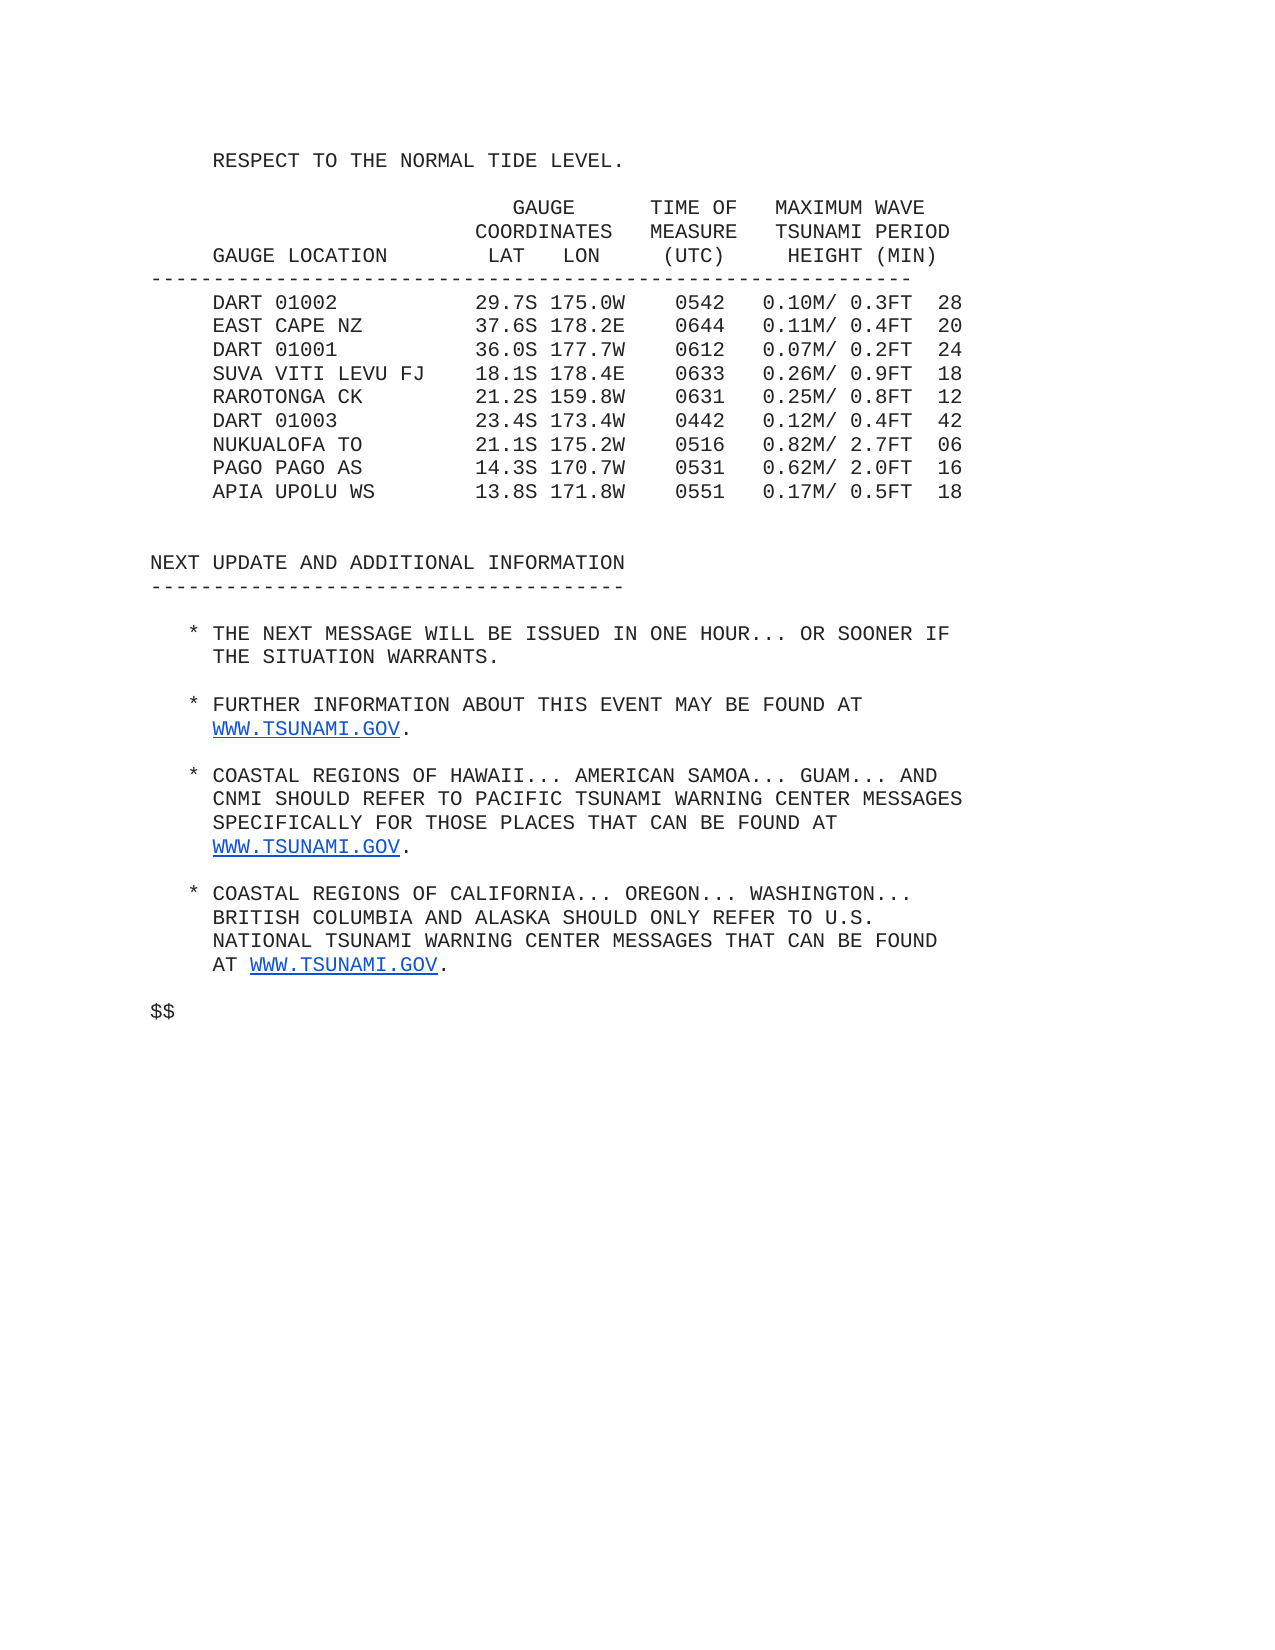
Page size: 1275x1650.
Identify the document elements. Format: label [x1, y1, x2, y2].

text [150, 150, 1125, 1025]
